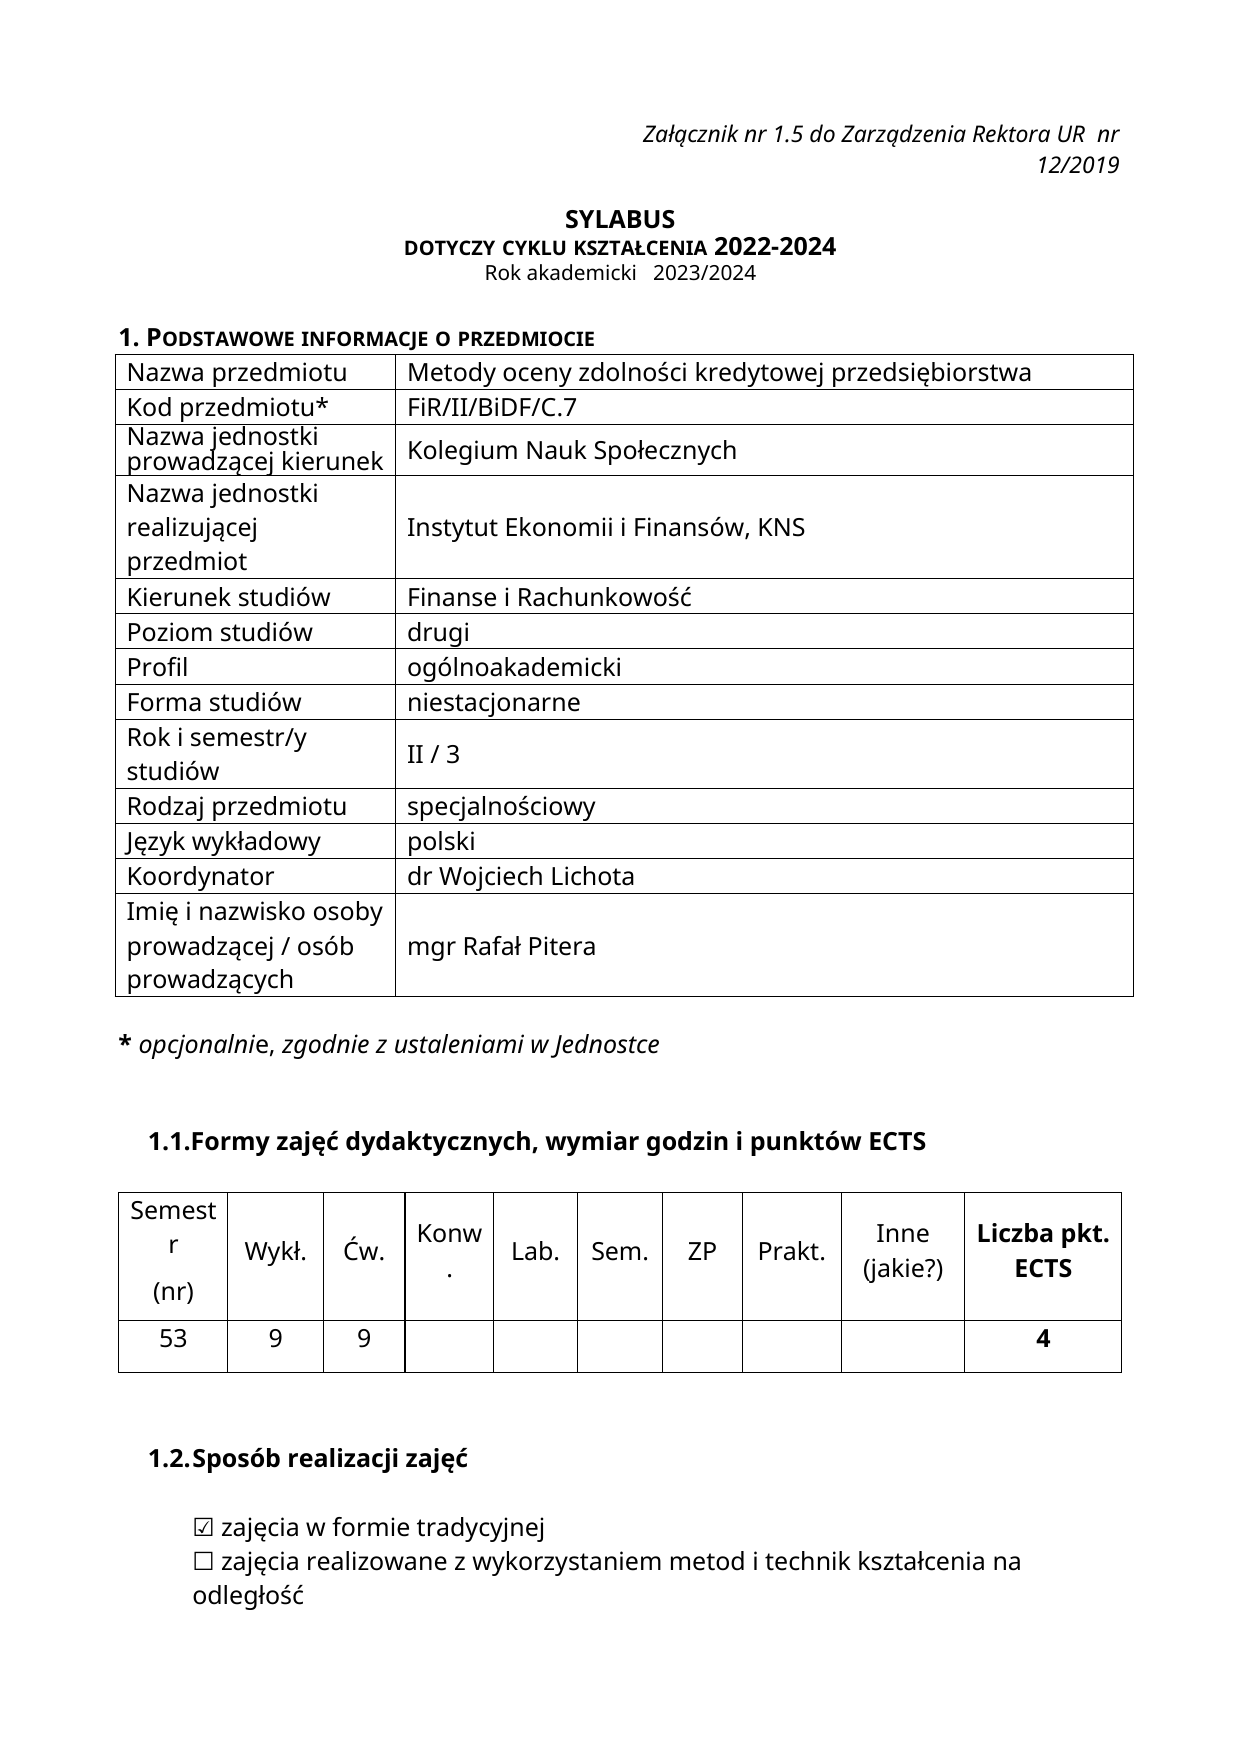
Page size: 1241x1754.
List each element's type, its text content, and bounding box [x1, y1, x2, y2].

table_header Prakt. [743, 1193, 841, 1320]
text Załącznik nr 1.5 do Zarządzenia Rektora UR nr 12/2019 [118, 118, 1122, 181]
table_cell Profil [116, 649, 395, 683]
table_cell mgr Rafał Pitera [396, 894, 1133, 996]
table_cell Język wykładowy [116, 824, 395, 858]
table_cell Finanse i Rachunkowość [396, 579, 1133, 613]
table_cell Nazwa jednostki prowadzącej kierunek [116, 425, 395, 475]
table_cell 4 [965, 1321, 1121, 1372]
table_header ZP [663, 1193, 742, 1320]
table_cell [663, 1321, 742, 1372]
table_cell 9 [324, 1321, 404, 1372]
text 1.1.Formy zajęć dydaktycznych, wymiar godzin i punktów ECTS [148, 1124, 1122, 1158]
table_cell ogólnoakademicki [396, 649, 1133, 683]
table_cell Rok i semestr/y studiów [116, 720, 395, 788]
text SYLABUS [118, 201, 1122, 236]
table_header Semestr (nr) [119, 1193, 227, 1320]
table_cell FiR/II/BiDF/C.7 [396, 390, 1133, 424]
table_cell II / 3 [396, 720, 1133, 788]
text dotyczy cyklu kształcenia 2022-2024 [118, 236, 1122, 261]
table_cell Kierunek studiów [116, 579, 395, 613]
table_cell Poziom studiów [116, 614, 395, 648]
table_cell Nazwa jednostki realizującej przedmiot [116, 476, 395, 578]
table_cell Instytut Ekonomii i Finansów, KNS [396, 476, 1133, 578]
table_header Konw. [406, 1193, 493, 1320]
table_header Inne (jakie?) [842, 1193, 964, 1320]
table_cell niestacjonarne [396, 685, 1133, 718]
text Rok akademicki 2023/2024 [118, 261, 1122, 286]
table_cell drugi [396, 614, 1133, 648]
table_header Metody oceny zdolności kredytowej przedsiębiorstwa [396, 355, 1133, 389]
table_header Sem. [578, 1193, 662, 1320]
table_cell 9 [228, 1321, 323, 1372]
table_header Liczba pkt. ECTS [965, 1193, 1121, 1320]
table_cell specjalnościowy [396, 789, 1133, 823]
text * opcjonalnie, zgodnie z ustaleniami w Jednostce [118, 1026, 1122, 1061]
table_cell Kod przedmiotu* [116, 390, 395, 424]
table_cell Rodzaj przedmiotu [116, 789, 395, 823]
table_cell polski [396, 824, 1133, 858]
table_cell [578, 1321, 662, 1372]
table_cell dr Wojciech Lichota [396, 859, 1133, 893]
table_cell Imię i nazwisko osoby prowadzącej / osób prowadzących [116, 894, 395, 996]
table_cell [743, 1321, 841, 1372]
text 1.2. Sposób realizacji zajęć [148, 1441, 1122, 1475]
table_cell 53 [119, 1321, 227, 1372]
table_cell [406, 1321, 493, 1372]
table_header Wykł. [228, 1193, 323, 1320]
table_cell Forma studiów [116, 685, 395, 718]
table_header Ćw. [324, 1193, 404, 1320]
text ☑ zajęcia w formie tradycyjnej [192, 1509, 1122, 1543]
text 1. Podstawowe informacje o przedmiocie [118, 319, 1122, 354]
table_header Lab. [494, 1193, 577, 1320]
table_cell [494, 1321, 577, 1372]
table_header Nazwa przedmiotu [116, 355, 395, 389]
table_cell Kolegium Nauk Społecznych [396, 425, 1133, 475]
table_cell [842, 1321, 964, 1372]
text ☐ zajęcia realizowane z wykorzystaniem metod i technik kształcenia na odległość [192, 1543, 1122, 1611]
table_cell Koordynator [116, 859, 395, 893]
